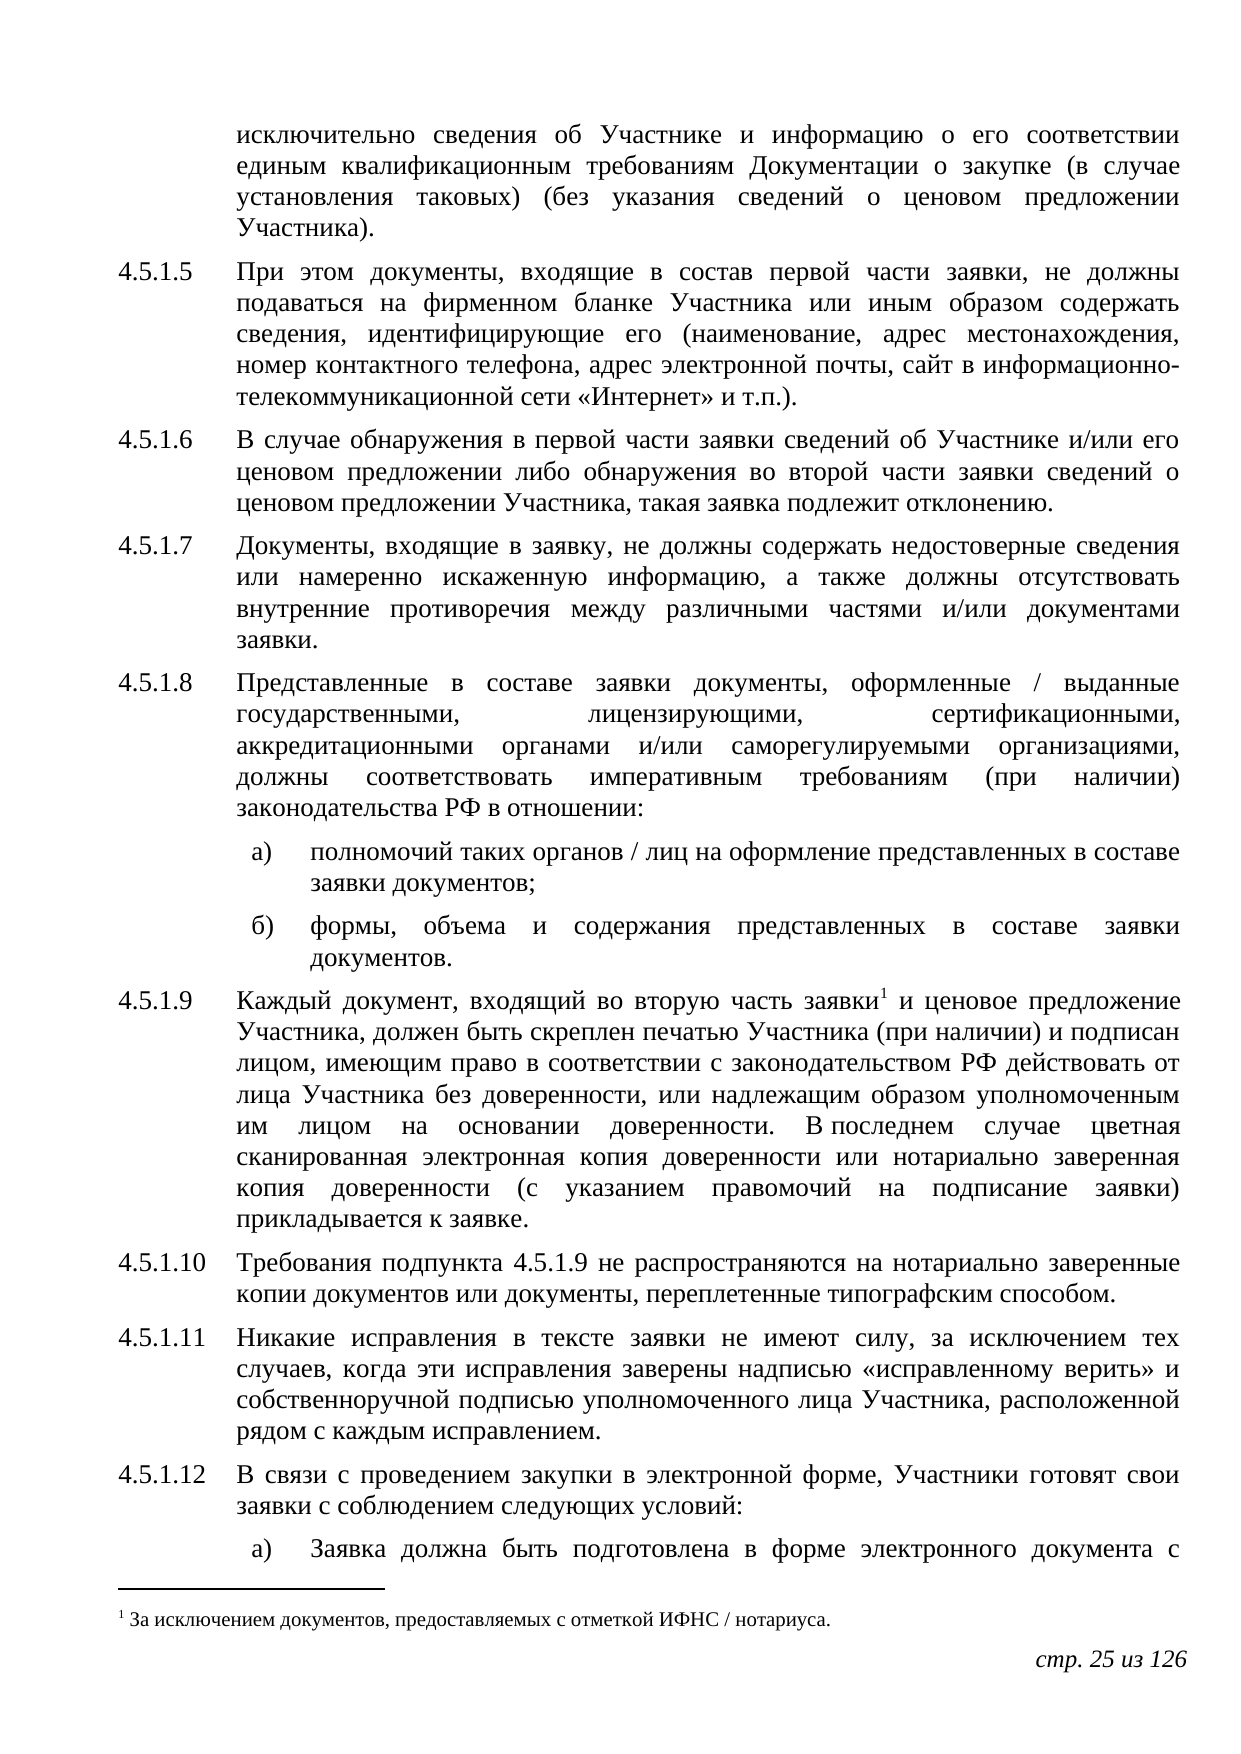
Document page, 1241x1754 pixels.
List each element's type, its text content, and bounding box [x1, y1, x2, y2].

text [251, 1533, 1181, 1564]
list Никакие исправления в тексте заявки не имеют силу, за исключением тех случаев, когда эти исправления заверены надписью «исправленному верить» и собственноручной подписью уполномоченного лица Участника, расположенной рядом с каждым исправлением. [118, 1321, 1181, 1445]
list В случае обнаружения в первой части заявки сведений об Участнике и/или его ценовом предложении либо обнаружения во второй части заявки сведений о ценовом предложении Участника, такая заявка подлежит отклонению. [118, 423, 1181, 517]
text Представленные в составе заявки документы, оформленные / выданные государственными, лицензирующими, сертификационными, аккредитационными органами и/или саморегулируемыми организациями, должны соответствовать императивным требованиям (при наличии) законодательства РФ в отношении: [118, 666, 1181, 822]
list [118, 118, 1181, 243]
list формы, объема и содержания представленных в составе заявки документов. [251, 909, 1181, 972]
text При этом документы, входящие в состав первой части заявки, не должны подаваться на фирменном бланке Участника или иным образом содержать сведения, идентифицирующие его (наименование, адрес местонахождения, номер контактного телефона, адрес электронной почты, сайт в информационно-телекоммуникационной сети «Интернет» и т.п.). [118, 255, 1181, 411]
list Каждый документ, входящий во вторую часть заявки и ценовое предложение Участника, должен быть скреплен печатью Участника (при наличии) и подписан лицом, имеющим право в соответствии с законодательством РФ действовать от лица Участника без доверенности, или надлежащим образом уполномоченным им лицом на основании доверенности. В последнем случае цветная сканированная электронная копия доверенности или нотариально заверенная копия доверенности (с указанием правомочий на подписание заявки) прикладывается к заявке. [118, 984, 1181, 1233]
text Требования подпункта 4.5.1.9 не распространяются на нотариально заверенные копии документов или документы, переплетенные типографским способом. [118, 1246, 1181, 1308]
list полномочий таких органов / лиц на оформление представленных в составе заявки документов; [251, 835, 1181, 897]
text В связи с проведением закупки в электронной форме, Участники готовят свои заявки с соблюдением следующих условий: [118, 1458, 1181, 1520]
text Документы, входящие в заявку, не должны содержать недостоверные сведения или намеренно искаженную информацию, а также должны отсутствовать внутренние противоречия между различными частями и/или документами заявки. [118, 529, 1181, 654]
